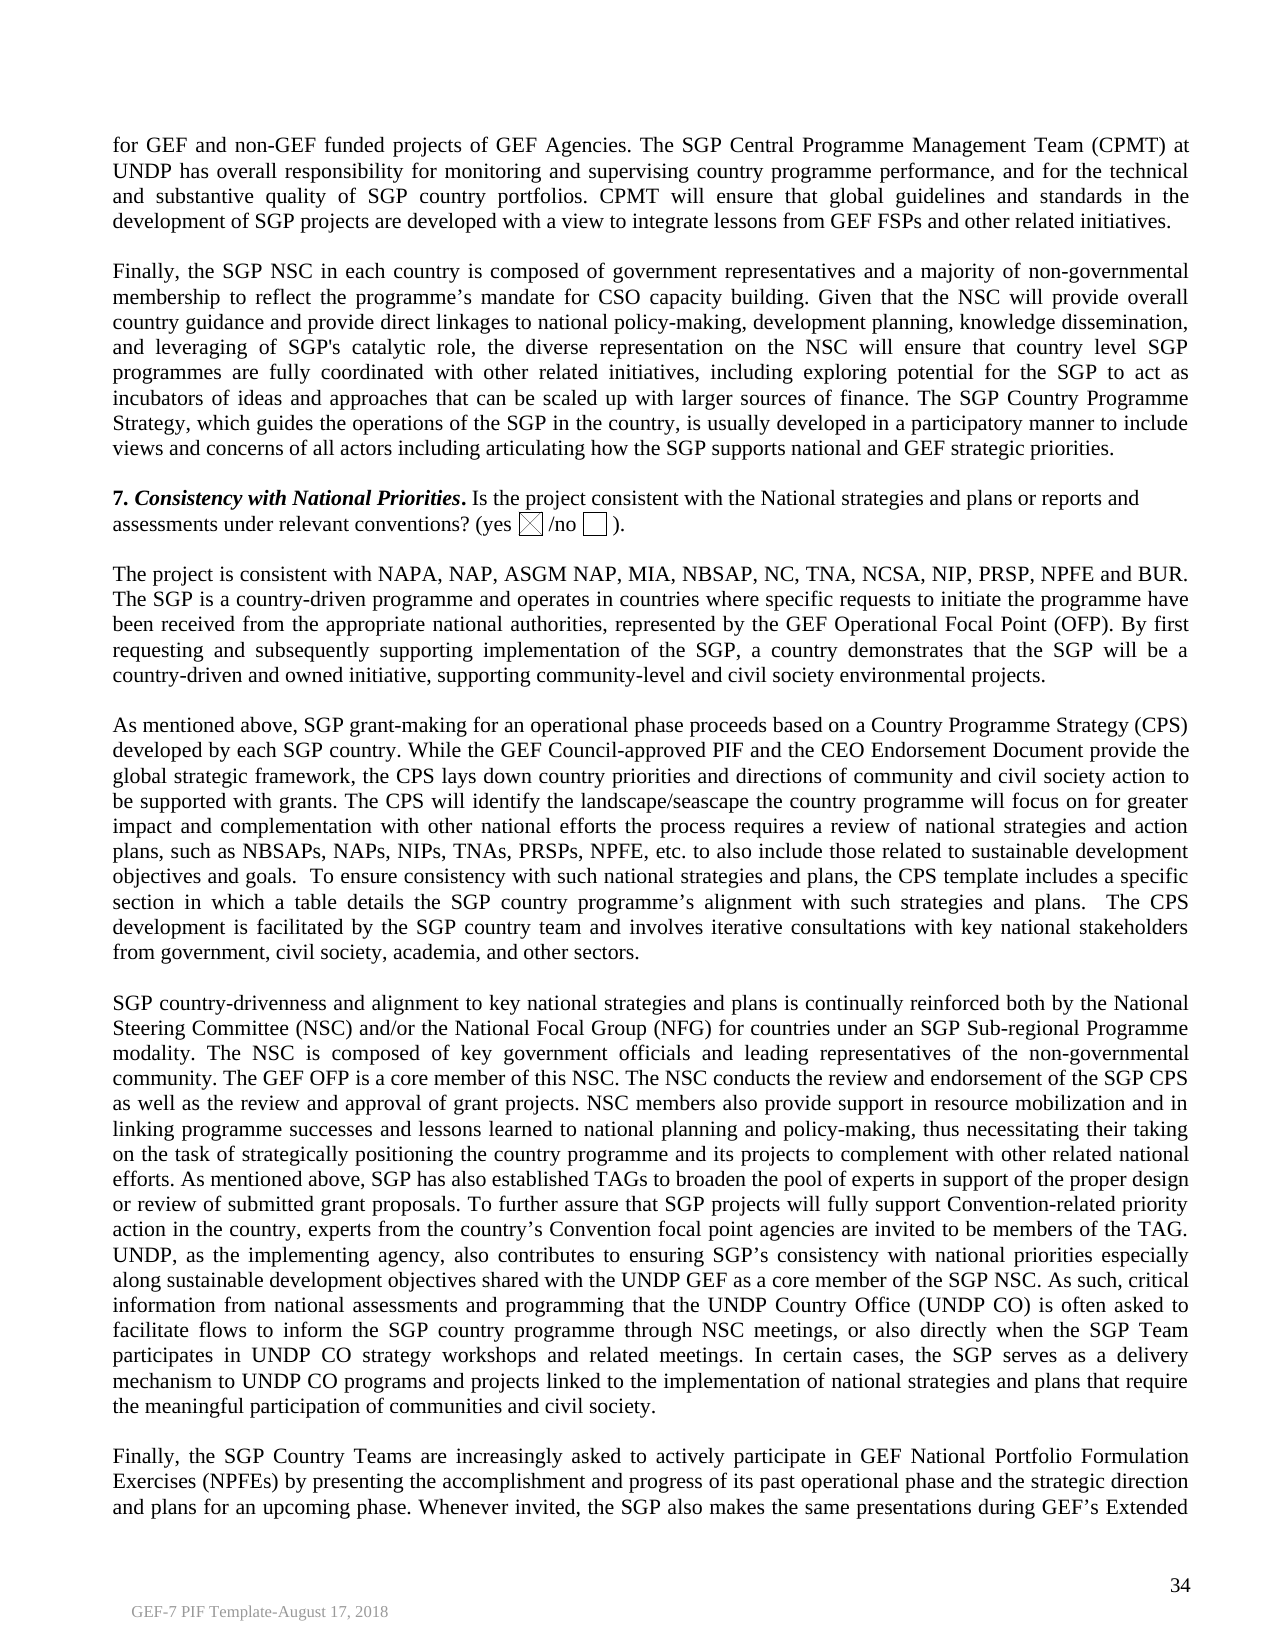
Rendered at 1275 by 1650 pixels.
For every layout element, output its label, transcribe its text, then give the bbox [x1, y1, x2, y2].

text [112, 1443, 1191, 1519]
text Finally, the SGP NSC in each country is composed of government representatives and a majority of non-governmental membership to reflect the programme’s mandate for CSO capacity building. Given that the NSC will provide overall country guidance and provide direct linkages to national policy-making, development planning, knowledge dissemination, and leveraging of SGP's catalytic role, the diverse representation on the NSC will ensure that country level SGP programmes are fully coordinated with other related initiatives, including exploring potential for the SGP to act as incubators of ideas and approaches that can be scaled up with larger sources of finance. The SGP Country Programme Strategy, which guides the operations of the SGP in the country, is usually developed in a participatory manner to include views and concerns of all actors including articulating how the SGP supports national and GEF strategic priorities. [112, 258, 1191, 460]
text SGP country-drivenness and alignment to key national strategies and plans is continually reinforced both by the National Steering Committee (NSC) and/or the National Focal Group (NFG) for countries under an SGP Sub-regional Programme modality. The NSC is composed of key government officials and leading representatives of the non-governmental community. The GEF OFP is a core member of this NSC. The NSC conducts the review and endorsement of the SGP CPS as well as the review and approval of grant projects. NSC members also provide support in resource mobilization and in linking programme successes and lessons learned to national planning and policy-making, thus necessitating their taking on the task of strategically positioning the country programme and its projects to complement with other related national efforts. As mentioned above, SGP has also established TAGs to broaden the pool of experts in support of the proper design or review of submitted grant proposals. To further assure that SGP projects will fully support Convention-related priority action in the country, experts from the country’s Convention focal point agencies are invited to be members of the TAG. UNDP, as the implementing agency, also contributes to ensuring SGP’s consistency with national priorities especially along sustainable development objectives shared with the UNDP GEF as a core member of the SGP NSC. As such, critical information from national assessments and programming that the UNDP Country Office (UNDP CO) is often asked to facilitate flows to inform the SGP country programme through NSC meetings, or also directly when the SGP Team participates in UNDP CO strategy workshops and related meetings. In certain cases, the SGP serves as a delivery mechanism to UNDP CO programs and projects linked to the implementation of national strategies and plans that require the meaningful participation of communities and civil society. [112, 989, 1191, 1418]
text As mentioned above, SGP grant-making for an operational phase proceeds based on a Country Programme Strategy (CPS) developed by each SGP country. While the GEF Council-approved PIF and the CEO Endorsement Document provide the global strategic framework, the CPS lays down country priorities and directions of community and civil society action to be supported with grants. The CPS will identify the landscape/seascape the country programme will focus on for greater impact and complementation with other national efforts the process requires a review of national strategies and action plans, such as NBSAPs, NAPs, NIPs, TNAs, PRSPs, NPFE, etc. to also include those related to sustainable development objectives and goals. To ensure consistency with such national strategies and plans, the CPS template includes a specific section in which a table details the SGP country programme’s alignment with such strategies and plans. The CPS development is facilitated by the SGP country team and involves iterative consultations with key national stakeholders from government, civil society, academia, and other sectors. [112, 712, 1191, 964]
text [112, 132, 1191, 233]
text 7. Consistency with National Priorities. Is the project consistent with the National strategies and plans or reports and assessments under relevant conventions? (yes /no ). [112, 485, 1191, 536]
text The project is consistent with NAPA, NAP, ASGM NAP, MIA, NBSAP, NC, TNA, NCSA, NIP, PRSP, NPFE and BUR. The SGP is a country-driven programme and operates in countries where specific requests to initiate the programme have been received from the appropriate national authorities, represented by the GEF Operational Focal Point (OFP). By first requesting and subsequently supporting implementation of the SGP, a country demonstrates that the SGP will be a country-driven and owned initiative, supporting community-level and civil society environmental projects. [112, 561, 1191, 687]
